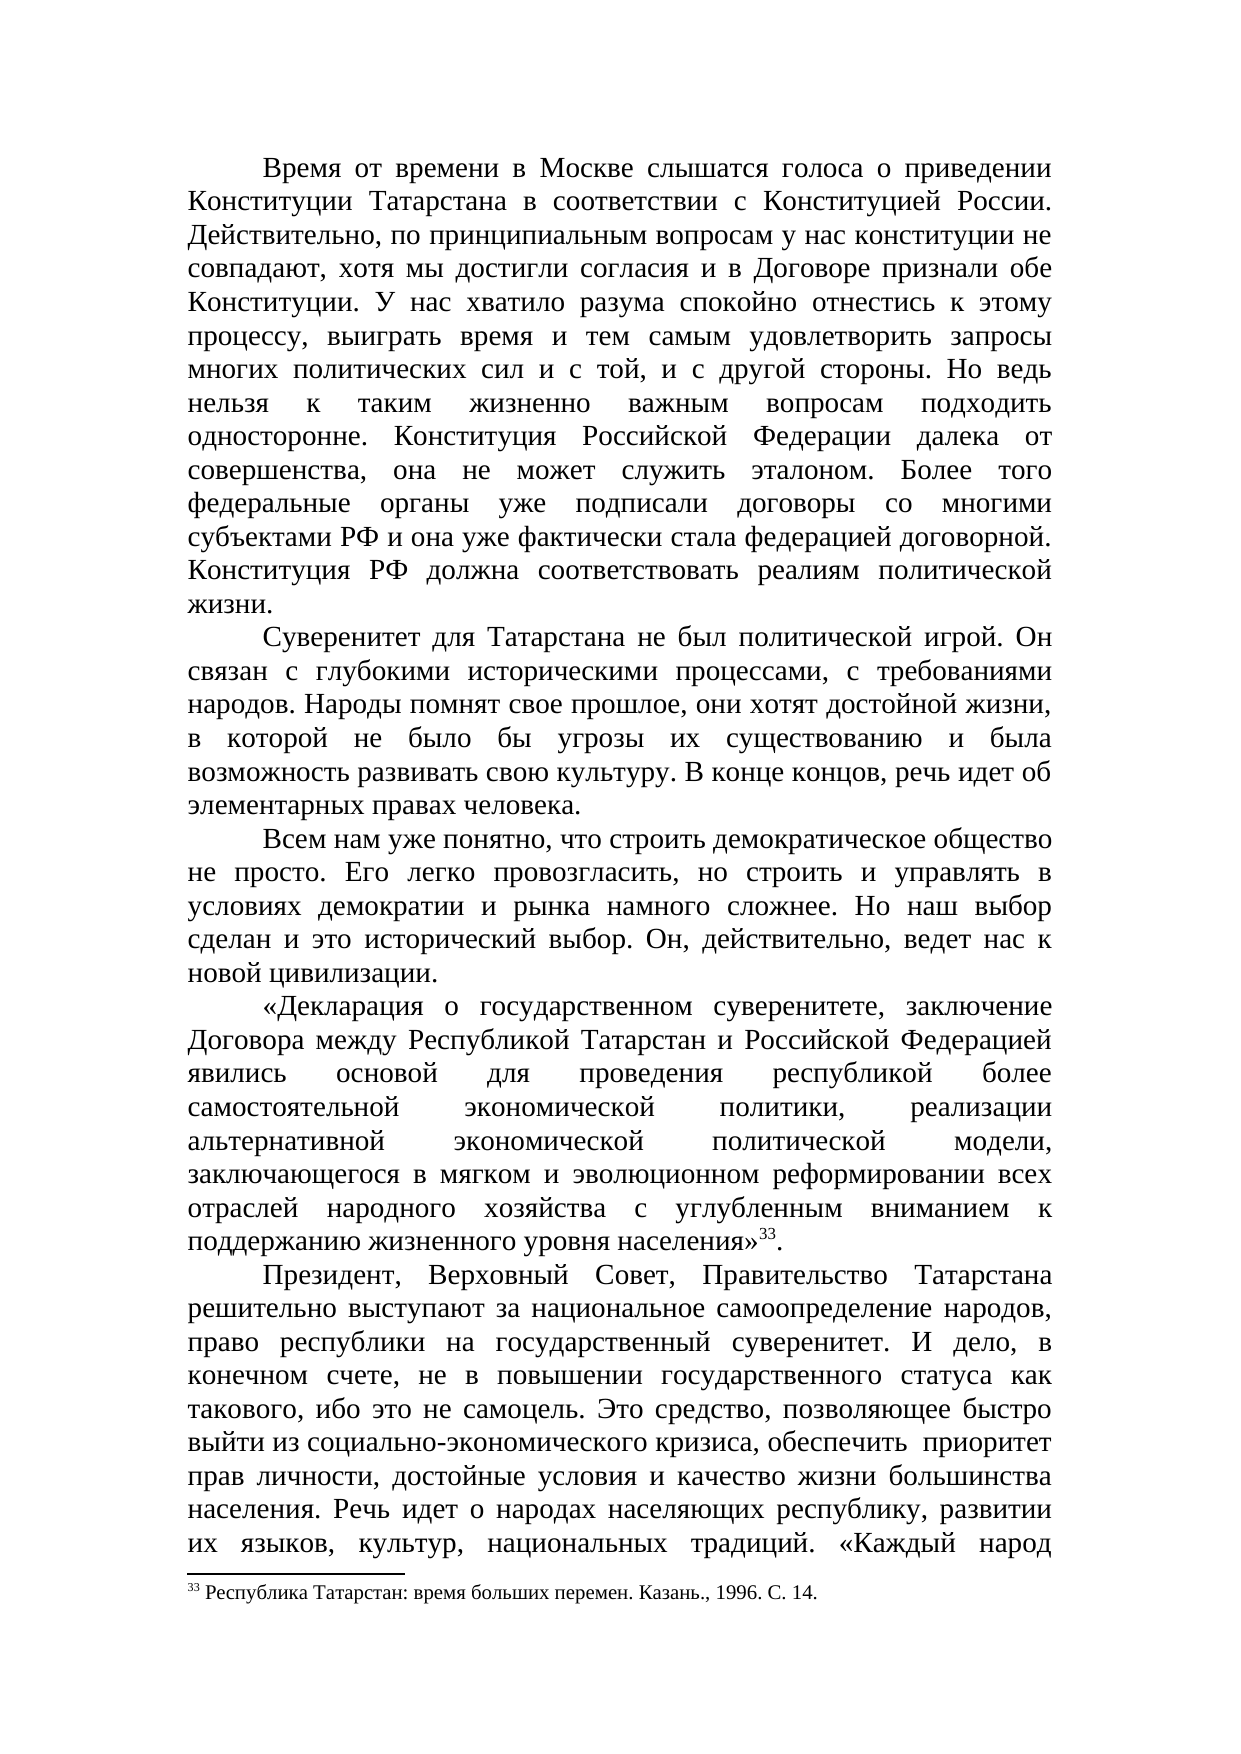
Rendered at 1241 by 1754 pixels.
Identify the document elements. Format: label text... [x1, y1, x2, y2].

text «Декларация о государственном суверенитете, заключение Договора между Республикой Татарстан и Российской Федерацией явились основой для проведения республикой более самостоятельной экономической политики, реализации альтернативной экономической политической модели, заключающегося в мягком и эволюционном реформировании всех отраслей народного хозяйства с углубленным вниманием к поддержанию жизненного уровня населения». [187, 988, 1053, 1257]
text Суверенитет для Татарстана не был политической игрой. Он связан с глубокими историческими процессами, с требованиями народов. Народы помнят свое прошлое, они хотят достойной жизни, в которой не было бы угрозы их существованию и была возможность развивать свою культуру. В конце концов, речь идет об элементарных правах человека. [187, 619, 1053, 821]
text Время от времени в Москве слышатся голоса о приведении Конституции Татарстана в соответствии с Конституцией России. Действительно, по принципиальным вопросам у нас конституции не совпадают, хотя мы достигли согласия и в Договоре признали обе Конституции. У нас хватило разума спокойно отнестись к этому процессу, выиграть время и тем самым удовлетворить запросы многих политических сил и с той, и с другой стороны. Но ведь нельзя к таким жизненно важным вопросам подходить односторонне. Конституция Российской Федерации далека от совершенства, она не может служить эталоном. Более того федеральные органы уже подписали договоры со многими субъектами РФ и она уже фактически стала федерацией договорной. Конституция РФ должна соответствовать реалиям политической жизни. [187, 150, 1053, 619]
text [187, 1257, 1053, 1559]
text Всем нам уже понятно, что строить демократическое общество не просто. Его легко провозгласить, но строить и управлять в условиях демократии и рынка намного сложнее. Но наш выбор сделан и это исторический выбор. Он, действительно, ведет нас к новой цивилизации. [187, 821, 1053, 988]
